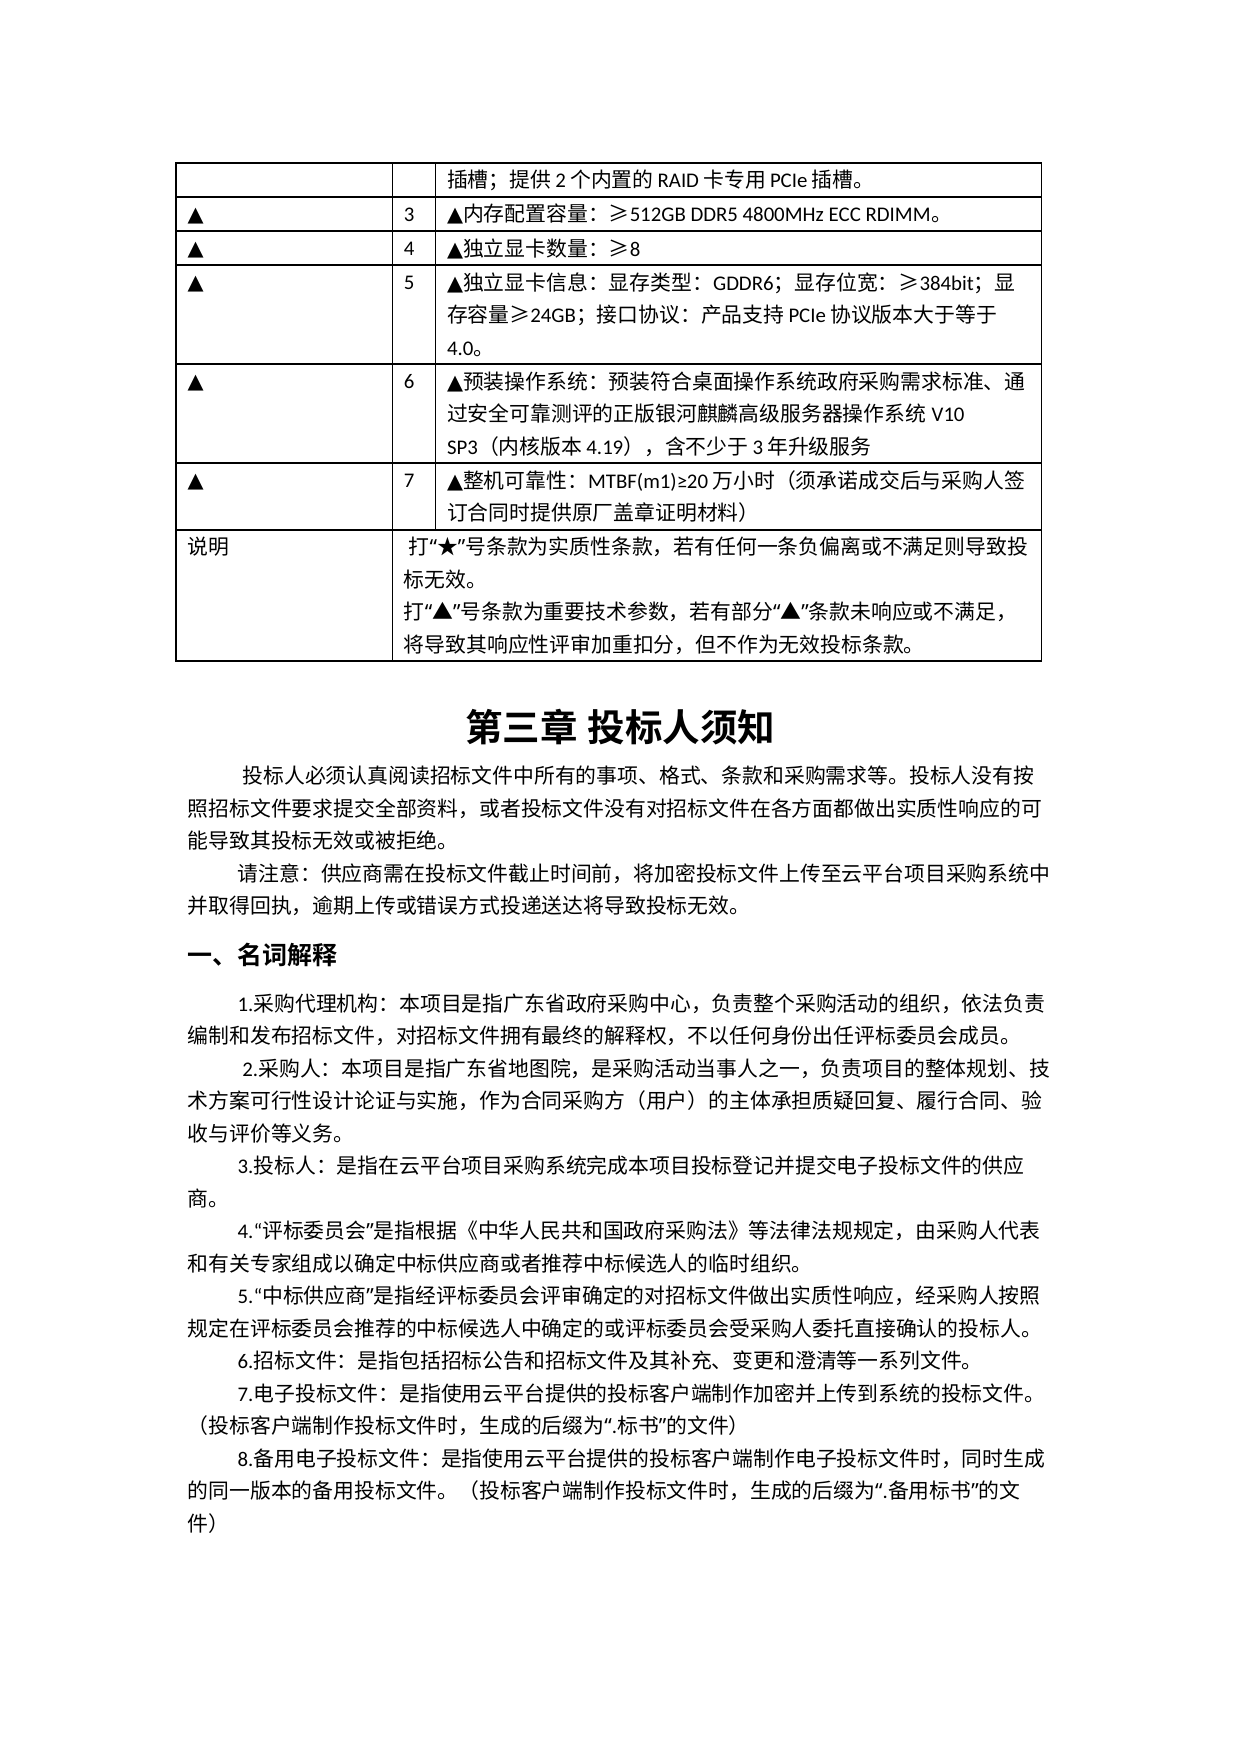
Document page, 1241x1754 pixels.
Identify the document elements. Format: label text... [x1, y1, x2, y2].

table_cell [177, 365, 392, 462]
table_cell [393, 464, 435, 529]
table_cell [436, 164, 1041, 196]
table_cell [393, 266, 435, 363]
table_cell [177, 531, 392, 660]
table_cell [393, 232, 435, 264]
text 一、名词解释 [187, 922, 1053, 987]
text 1.采购代理机构：本项目是指广东省政府采购中心，负责整个采购活动的组织，依法负责编制和发布招标文件，对招标文件拥有最终的解释权，不以任何身份出任评标委员会成员。 [187, 987, 1053, 1052]
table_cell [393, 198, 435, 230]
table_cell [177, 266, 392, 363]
text 3.投标人：是指在云平台项目采购系统完成本项目投标登记并提交电子投标文件的供应商。 [187, 1149, 1053, 1214]
text 第三章 投标人须知 [187, 694, 1053, 759]
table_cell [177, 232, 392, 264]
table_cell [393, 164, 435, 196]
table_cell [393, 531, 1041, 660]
text 6.招标文件：是指包括招标公告和招标文件及其补充、变更和澄清等一系列文件。 [187, 1344, 1053, 1377]
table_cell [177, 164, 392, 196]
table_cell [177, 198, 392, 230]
text 2.采购人：本项目是指广东省地图院，是采购活动当事人之一，负责项目的整体规划、技术方案可行性设计论证与实施，作为合同采购方（用户）的主体承担质疑回复、履行合同、验收与评价等义务。 [187, 1052, 1053, 1149]
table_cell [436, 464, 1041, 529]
text 请注意：供应商需在投标文件截止时间前，将加密投标文件上传至云平台项目采购系统中并取得回执，逾期上传或错误方式投递送达将导致投标无效。 [187, 857, 1053, 922]
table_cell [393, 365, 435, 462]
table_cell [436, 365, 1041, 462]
text 4.“评标委员会”是指根据《中华人民共和国政府采购法》等法律法规规定，由采购人代表和有关专家组成以确定中标供应商或者推荐中标候选人的临时组织。 [187, 1214, 1053, 1279]
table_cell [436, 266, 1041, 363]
text 8.备用电子投标文件：是指使用云平台提供的投标客户端制作电子投标文件时，同时生成的同一版本的备用投标文件。（投标客户端制作投标文件时，生成的后缀为“.备用标书”的文件） [187, 1442, 1053, 1539]
text 投标人必须认真阅读招标文件中所有的事项、格式、条款和采购需求等。投标人没有按照招标文件要求提交全部资料，或者投标文件没有对招标文件在各方面都做出实质性响应的可能导致其投标无效或被拒绝。 [187, 759, 1053, 857]
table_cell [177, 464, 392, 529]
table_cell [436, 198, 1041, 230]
text 5.“中标供应商”是指经评标委员会评审确定的对招标文件做出实质性响应，经采购人按照规定在评标委员会推荐的中标候选人中确定的或评标委员会受采购人委托直接确认的投标人。 [187, 1279, 1053, 1344]
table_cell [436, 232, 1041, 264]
text 7.电子投标文件：是指使用云平台提供的投标客户端制作加密并上传到系统的投标文件。（投标客户端制作投标文件时，生成的后缀为“.标书”的文件） [187, 1377, 1053, 1442]
